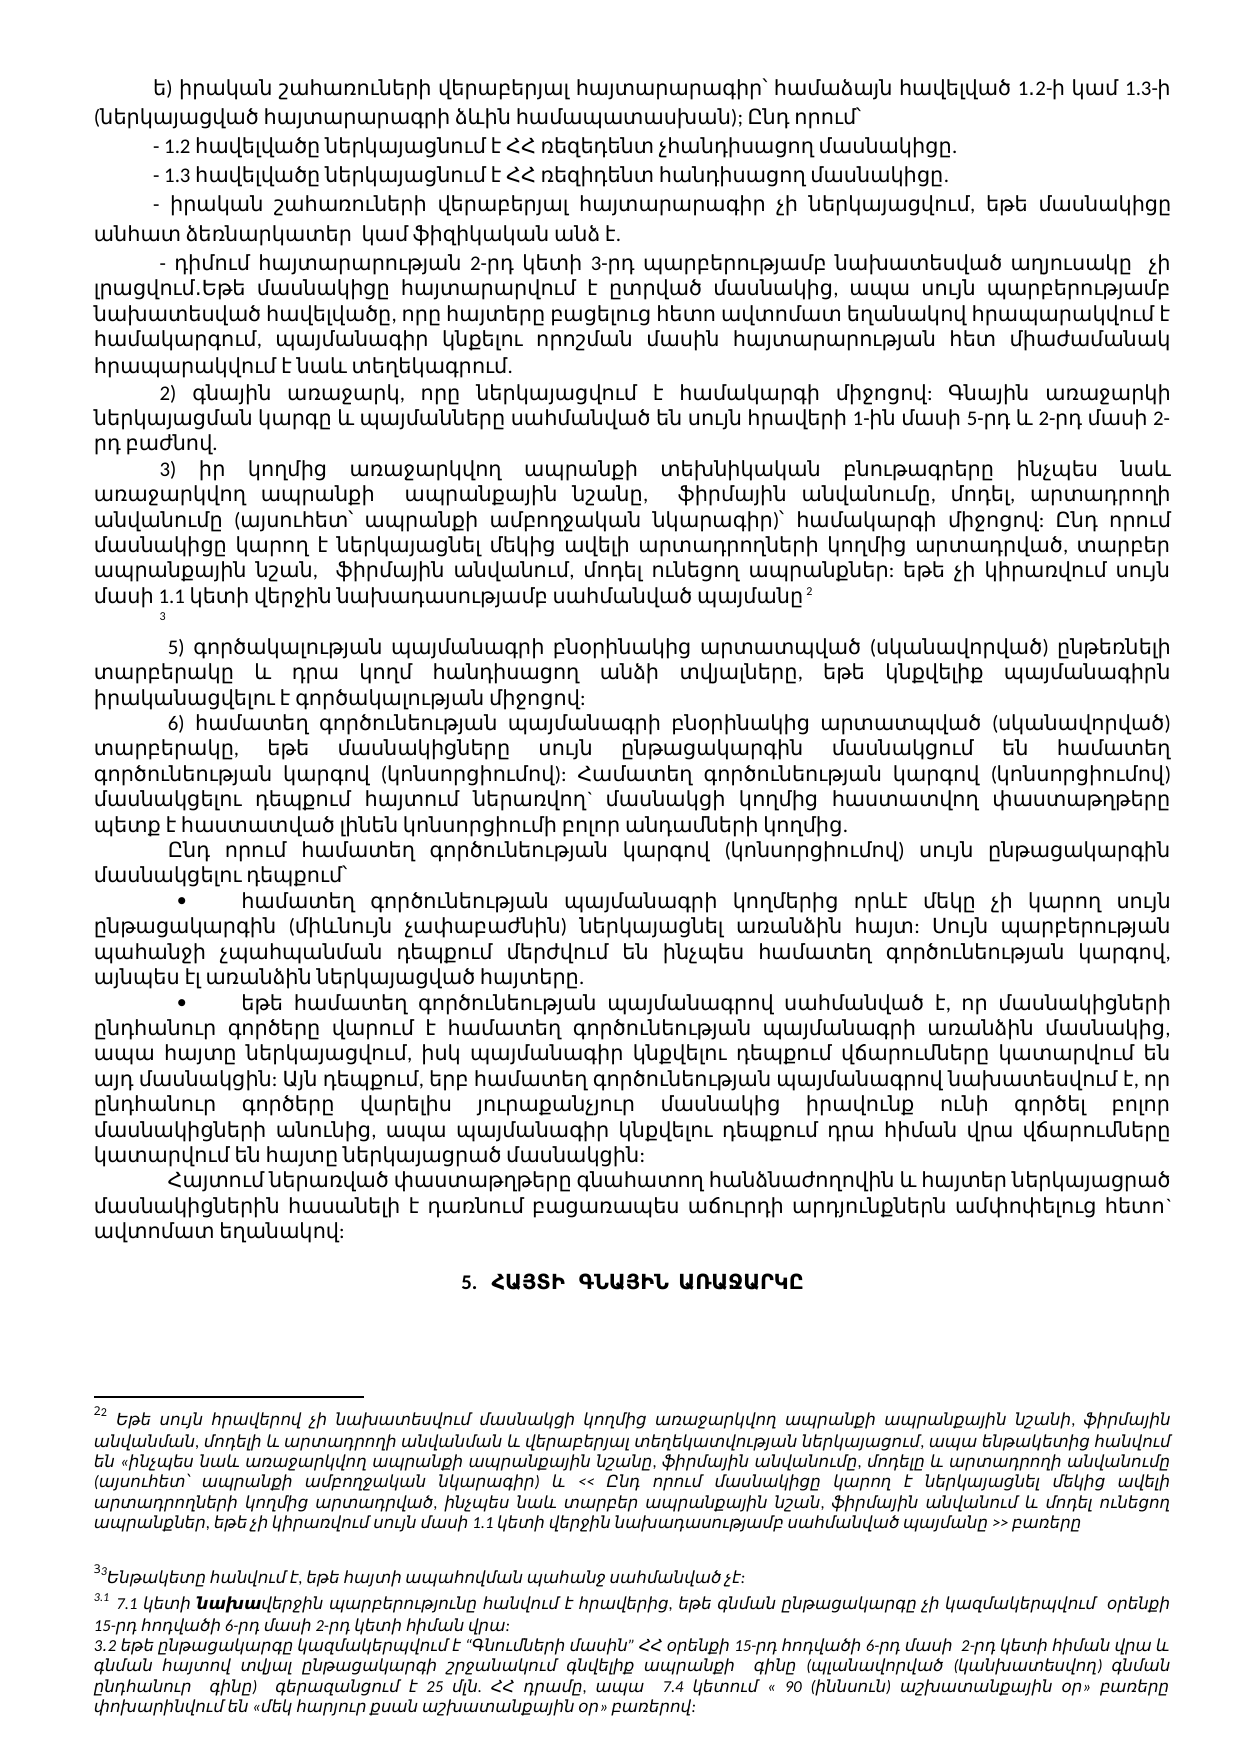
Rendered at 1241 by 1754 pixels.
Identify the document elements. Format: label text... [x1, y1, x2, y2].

list եթե համատեղ գործունեության պայմանագրով սահմանված է, որ մասնակիցների ընդհանուր գործերը վարում է համատեղ գործունեության պայմանագրի առանձին մասնակից, ապա հայտը ներկայացվում, իսկ պայմանագիր կնքվելու դեպքում վճարումները կատարվում են այդ մասնակցին: Այն դեպքում, երբ համատեղ գործունեության պայմանագրով նախատեսվում է, որ ընդհանուր գործերը վարելիս յուրաքանչյուր մասնակից իրավունք ունի գործել բոլոր մասնակիցների անունից, ապա պայմանագիր կնքվելու դեպքում դրա հիման վրա վճարումները կատարվում են հայտը ներկայացրած մասնակցին: [94, 990, 1171, 1168]
list համատեղ գործունեության պայմանագրի կողմերից որևէ մեկը չի կարող սույն ընթացակարգին (միևնույն չափաբաժնին) ներկայացնել առանձին հայտ: Սույն պարբերության պահանջի չպահպանման դեպքում մերժվում են ինչպես համատեղ գործունեության կարգով, այնպես էլ առանձին ներկայացված հայտերը. [94, 888, 1171, 990]
text - իրական շահառուների վերաբերյալ հայտարարագիր չի ներկայացվում, եթե մասնակիցը անհատ ձեռնարկատեր կամ ֆիզիկական անձ է. [94, 192, 1171, 246]
text - դիմում հայտարարության 2-րդ կետի 3-րդ պարբերությամբ նախատեսված աղյուսակը չի լրացվում․Եթե մասնակիցը հայտարարվում է ըտրված մասնակից, ապա սույն պարբերությամբ նախատեսված հավելվածը, որը հայտերը բացելուց հետո ավտոմատ եղանակով հրապարակվում է համակարգում, պայմանագիր կնքելու որոշման մասին հայտարարության հետ միաժամանակ հրապարակվում է նաև տեղեկագրում. [94, 250, 1171, 380]
text 5) գործակալության պայմանագրի բնօրինակից արտատպված (սկանավորված) ընթեռնելի տարբերակը և դրա կողմ հանդիսացող անձի տվյալները, եթե կնքվելիք պայմանագիրն իրականացվելու է գործակալության միջոցով: [94, 634, 1171, 710]
text 6) համատեղ գործունեության պայմանագրի բնօրինակից արտատպված (սկանավորված) տարբերակը, եթե մասնակիցները սույն ընթացակարգին մասնակցում են համատեղ գործունեության կարգով (կոնսորցիումով): Համատեղ գործունեության կարգով (կոնսորցիումով) մասնակցելու դեպքում հայտում ներառվող` մասնակցի կողմից հաստատվող փաստաթղթերը պետք է հաստատված լինեն կոնսորցիումի բոլոր անդամների կողմից. [94, 710, 1171, 837]
text 2) գնային առաջարկ, որը ներկայացվում է համակարգի միջոցով: Գնային առաջարկի ներկայացման կարգը և պայմանները սահմանված են սույն հրավերի 1-ին մասի 5-րդ և 2-րդ մասի 2-րդ բաժնով. [94, 380, 1171, 456]
text ե) իրական շահառուների վերաբերյալ հայտարարագիր՝ համաձայն հավելված 1․2-ի կամ 1.3-ի (ներկայացված հայտարարագրի ձևին համապատասխան); Ընդ որում՝ [94, 75, 1171, 129]
text Հայտում ներառված փաստաթղթերը գնահատող հանձնաժողովին և հայտեր ներկայացրած մասնակիցներին հասանելի է դառնում բացառապես աճուրդի արդյունքներն ամփոփելուց հետո` ավտոմատ եղանակով: [94, 1168, 1171, 1244]
text Ընդ որում համատեղ գործունեության կարգով (կոնսորցիումով) սույն ընթացակարգին մասնակցելու դեպքում՝ [94, 837, 1171, 888]
text 5. ՀԱՅՏԻ ԳՆԱՅԻՆ ԱՌԱՋԱՐԿԸ [94, 1269, 1171, 1295]
text 3 [94, 608, 1171, 634]
text - 1.2 հավելվածը ներկայացնում է ՀՀ ռեզեդենտ չհանդիսացող մասնակիցը. [94, 133, 1171, 159]
text - 1.3 հավելվածը ներկայացնում է ՀՀ ռեզիդենտ հանդիսացող մասնակիցը. [94, 162, 1171, 188]
text 3) իր կողմից առաջարկվող ապրանքի տեխնիկական բնութագրերը ինչպես նաև առաջարկվող ապրանքի ապրանքային նշանը, ֆիրմային անվանումը, մոդել, արտադրողի անվանումը (այսուհետ՝ ապրանքի ամբողջական նկարագիր)՝ համակարգի միջոցով: Ընդ որում մասնակիցը կարող է ներկայացնել մեկից ավելի արտադրողների կողմից արտադրված, տարբեր ապրանքային նշան, ֆիրմային անվանում, մոդել ունեցող ապրանքներ: եթե չի կիրառվում սույն մասի 1.1 կետի վերջին նախադասությամբ սահմանված պայմանը 2 [94, 456, 1171, 608]
